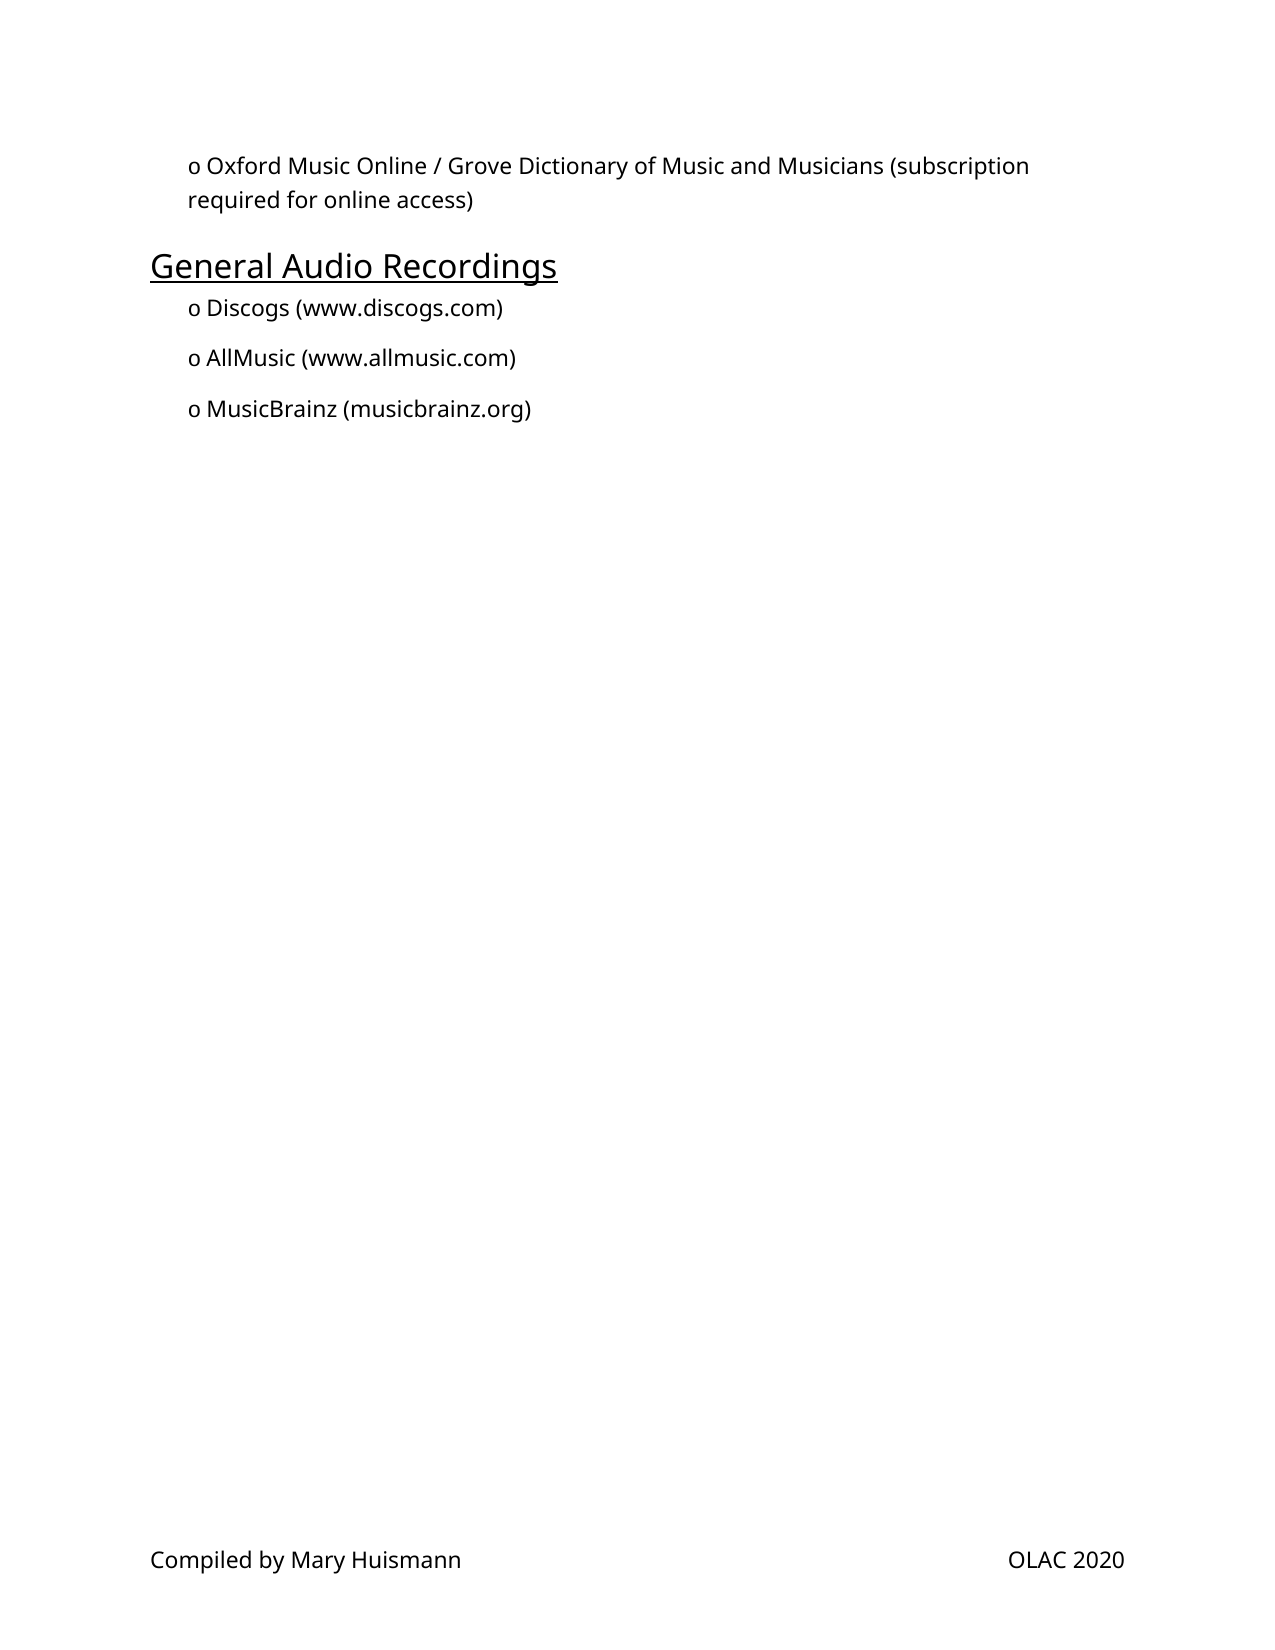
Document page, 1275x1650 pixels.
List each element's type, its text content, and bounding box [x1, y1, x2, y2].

list Oxford Music Online / Grove Dictionary of Music and Musicians (subscription required for online access) [187, 150, 1125, 215]
list AllMusic (www.allmusic.com) [187, 342, 1125, 373]
list Discogs (www.discogs.com) [187, 292, 1125, 323]
list MusicBrainz (musicbrainz.org) [187, 393, 1125, 424]
subtitle General Audio Recordings [150, 243, 1125, 288]
